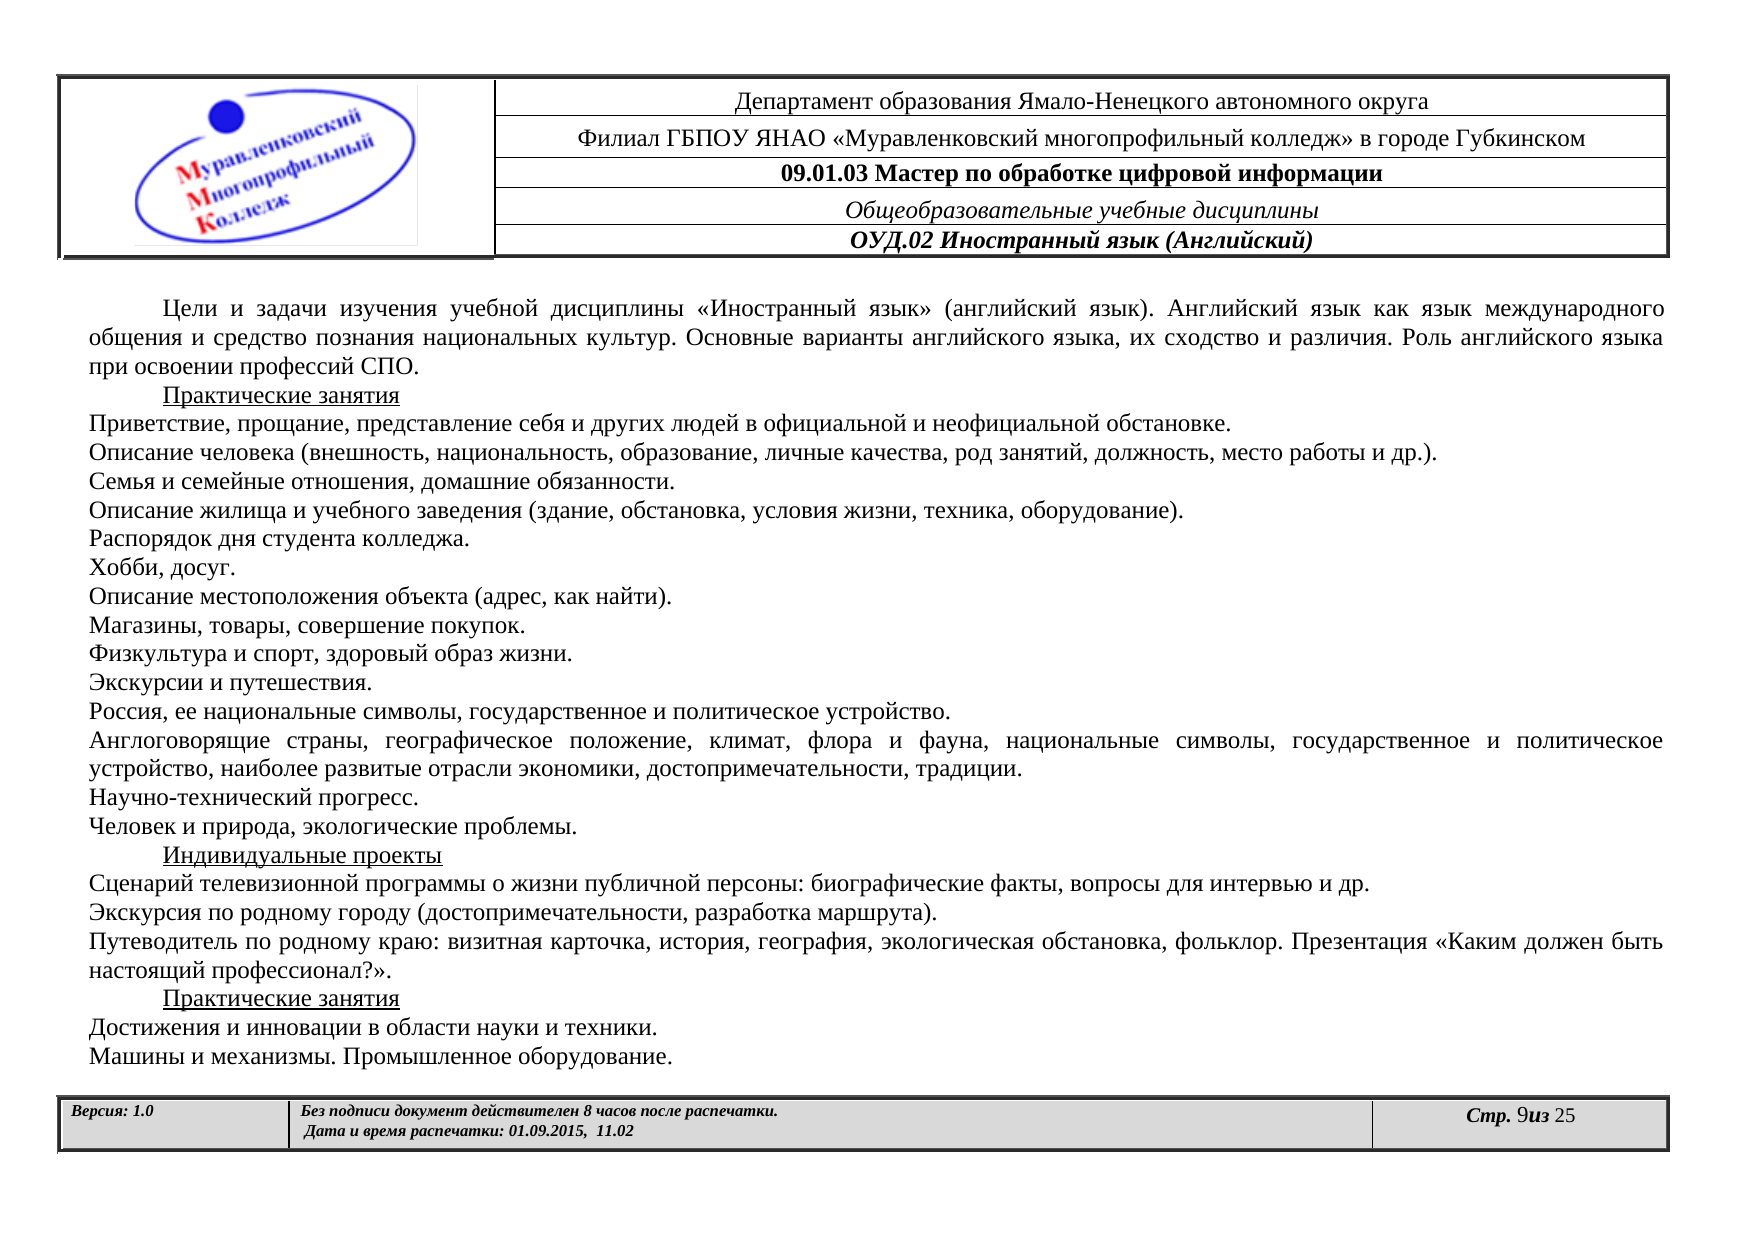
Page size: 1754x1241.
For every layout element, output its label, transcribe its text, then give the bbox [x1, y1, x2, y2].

text Достижения и инновации в области науки и техники. [89, 1012, 1665, 1041]
text Сценарий телевизионной программы о жизни публичной персоны: биографические факты, вопросы для интервью и др. [89, 868, 1665, 897]
text Магазины, товары, совершение покупок. [89, 610, 1665, 638]
text Цели и задачи изучения учебной дисциплины «Иностранный язык» (английский язык). Английский язык как язык международного общения и средство познания национальных культур. Основные варианты английского языка, их сходство и различия. Роль английского языка при освоении профессий СПО. [89, 293, 1665, 380]
text Индивидуальные проекты [89, 840, 1665, 868]
text Практические занятия [89, 380, 1665, 408]
text Экскурсия по родному городу (достопримечательности, разработка маршрута). [89, 897, 1665, 926]
text Хобби, досуг. [89, 552, 1665, 581]
text Описание человека (внешность, национальность, образование, личные качества, род занятий, должность, место работы и др.). [89, 437, 1665, 466]
text Описание местоположения объекта (адрес, как найти). [89, 581, 1665, 610]
text Семья и семейные отношения, домашние обязанности. [89, 466, 1665, 495]
text Распорядок дня студента колледжа. [89, 523, 1665, 552]
text Россия, ее национальные символы, государственное и политическое устройство. [89, 696, 1665, 725]
text Приветствие, прощание, представление себя и других людей в официальной и неофициальной обстановке. [89, 408, 1665, 437]
text Человек и природа, экологические проблемы. [89, 811, 1665, 840]
picture [134, 85, 420, 249]
text Описание жилища и учебного заведения (здание, обстановка, условия жизни, техника, оборудование). [89, 495, 1665, 523]
text Англоговорящие страны, географическое положение, климат, флора и фауна, национальные символы, государственное и политическое устройство, наиболее развитые отрасли экономики, достопримечательности, традиции. [89, 725, 1665, 782]
text Экскурсии и путешествия. [89, 667, 1665, 696]
text Машины и механизмы. Промышленное оборудование. [89, 1041, 1665, 1070]
text Практические занятия [89, 983, 1665, 1012]
text Научно-технический прогресс. [89, 782, 1665, 811]
text Физкультура и спорт, здоровый образ жизни. [89, 638, 1665, 667]
text Путеводитель по родному краю: визитная карточка, история, география, экологическая обстановка, фольклор. Презентация «Каким должен быть настоящий профессионал?». [89, 926, 1665, 983]
